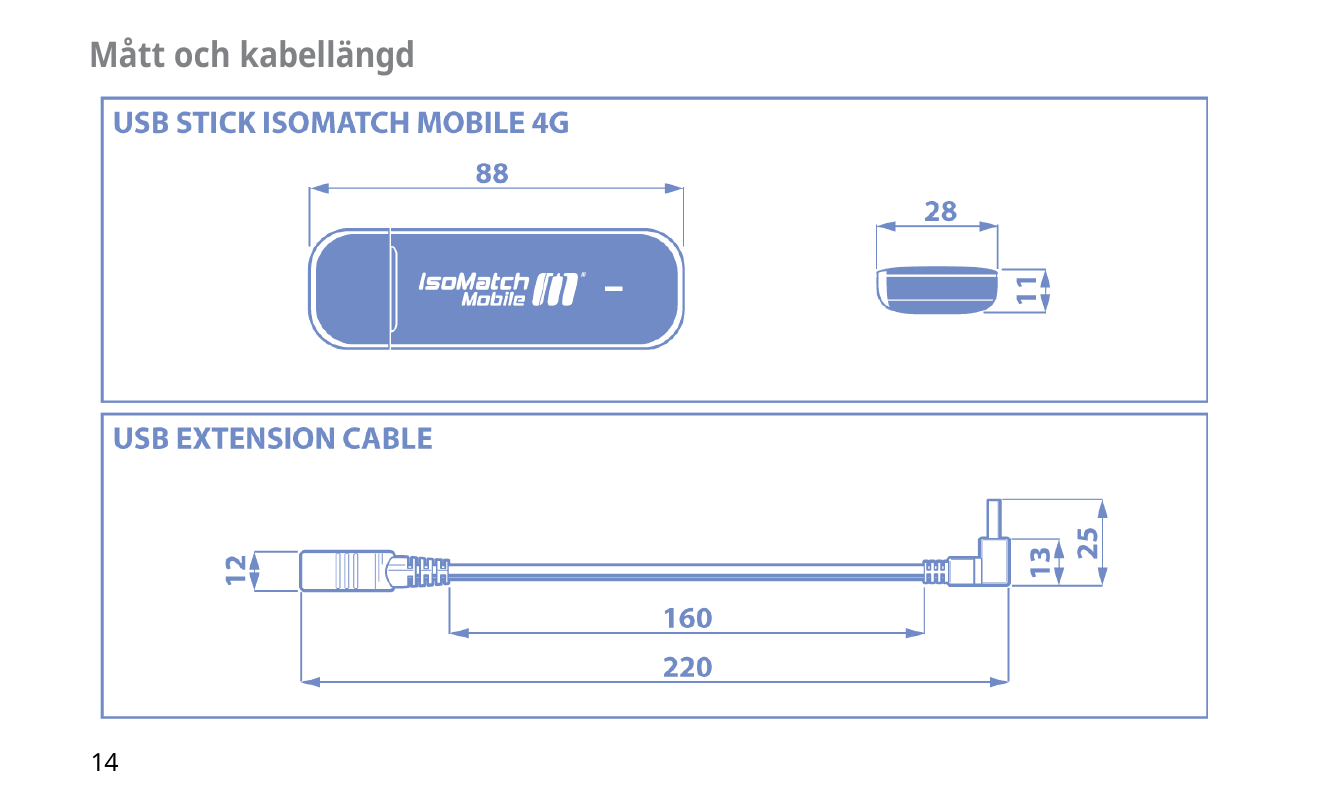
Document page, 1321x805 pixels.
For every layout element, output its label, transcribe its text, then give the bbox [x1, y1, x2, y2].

picture [100, 96, 1208, 719]
subtitle Mått och kabellängd [88, 29, 1258, 78]
